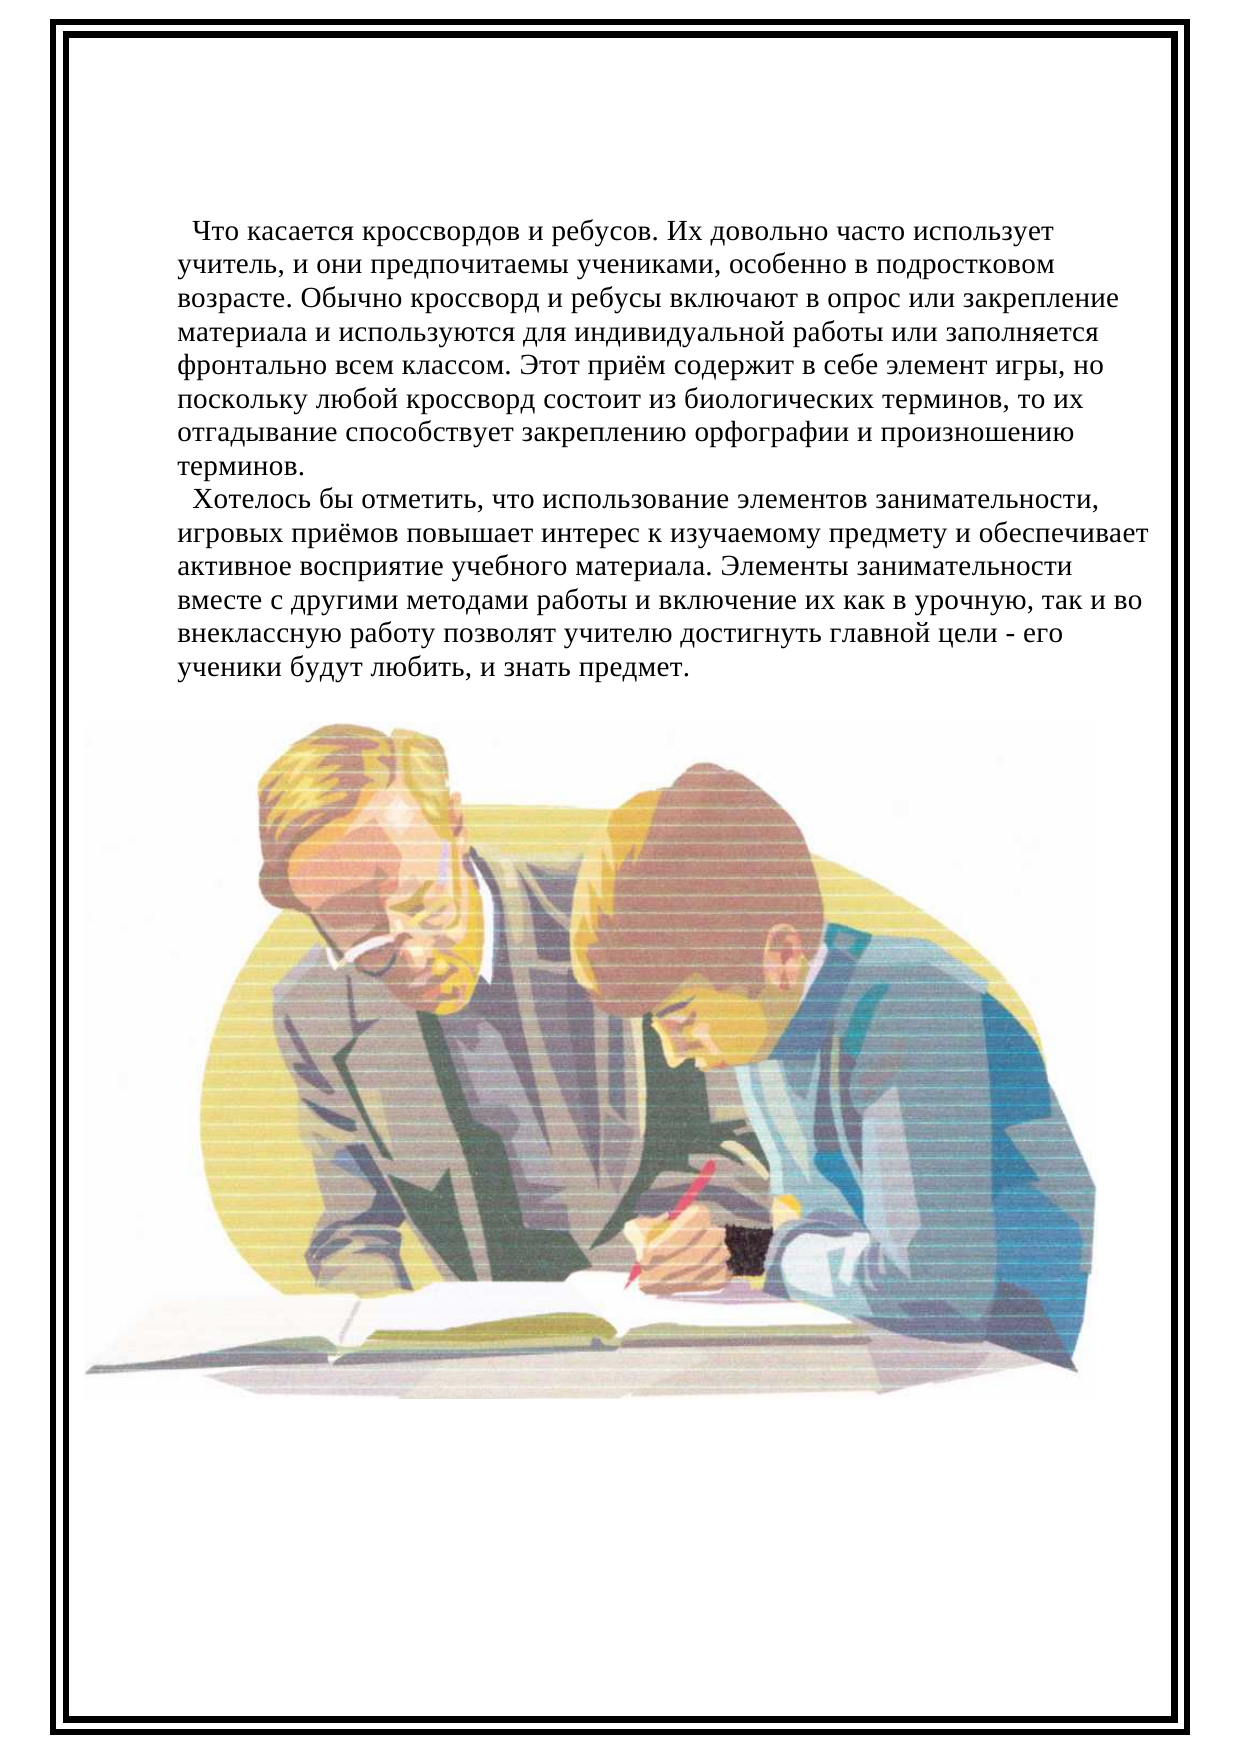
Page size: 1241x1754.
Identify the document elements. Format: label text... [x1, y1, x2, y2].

text Что касается кроссвордов и ребусов. Их довольно часто использует учитель, и они предпочитаемы учениками, особенно в подростковом возрасте. Обычно кроссворд и ребусы включают в опрос или закрепление материала и используются для индивидуальной работы или заполняется фронтально всем классом. Этот приём содержит в себе элемент игры, но поскольку любой кроссворд состоит из биологических терминов, то их отгадывание способствует закреплению орфографии и произношению терминов. [177, 213, 1152, 481]
text Хотелось бы отметить, что использование элементов занимательности, игровых приёмов повышает интерес к изучаемому предмету и обеспечивает активное восприятие учебного материала. Элементы занимательности вместе с другими методами работы и включение их как в урочную, так и во внеклассную работу позволят учителю достигнуть главной цели - его ученики будут любить, и знать предмет. [177, 481, 1152, 683]
picture [84, 722, 1099, 1397]
